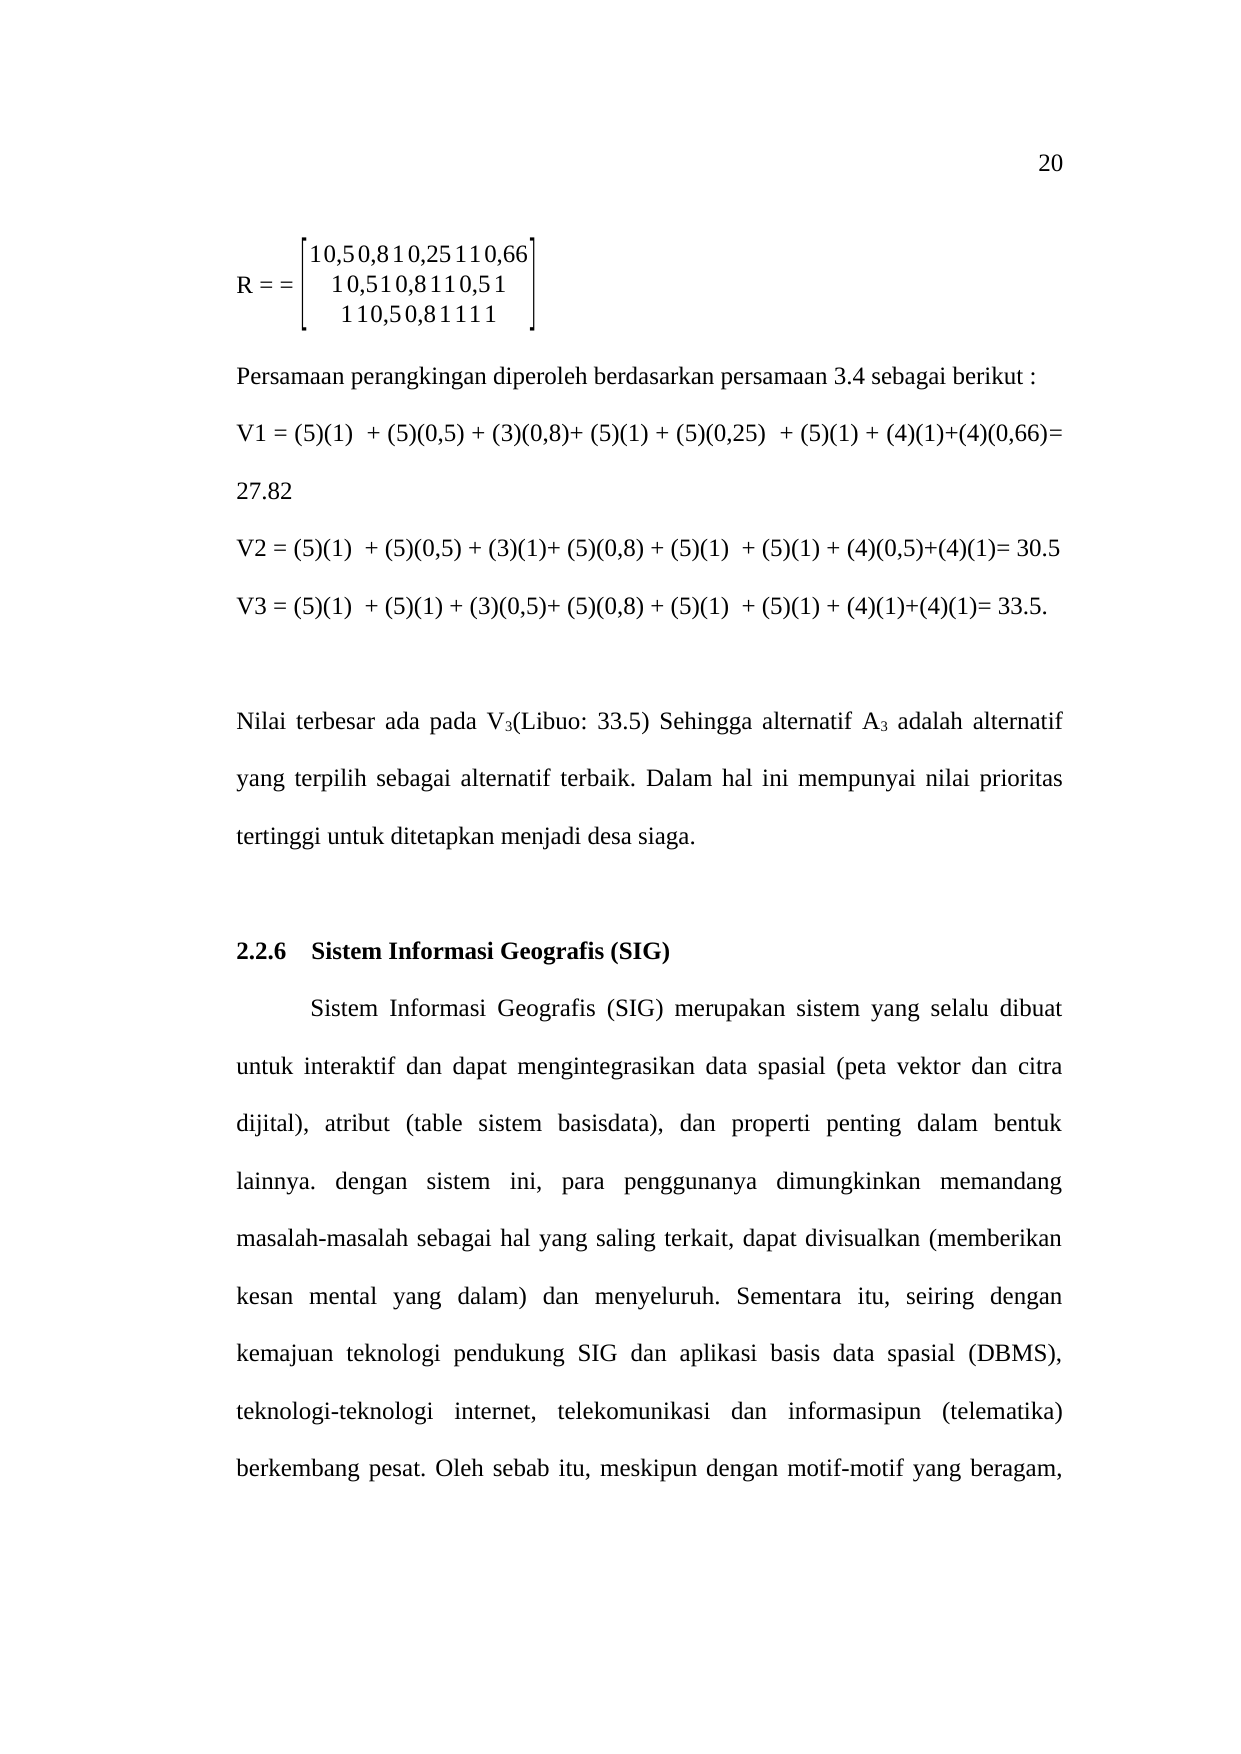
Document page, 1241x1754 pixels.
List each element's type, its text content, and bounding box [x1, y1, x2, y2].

text V3 = (5)(1) + (5)(1) + (3)(0,5)+ (5)(0,8) + (5)(1) + (5)(1) + (4)(1)+(4)(1)= 33.5. [236, 591, 1063, 619]
text Nilai terbesar ada pada V3(Libuo: 33.5) Sehingga alternatif A3 adalah alternatif yang terpilih sebagai alternatif terbaik. Dalam hal ini mempunyai nilai prioritas tertinggi untuk ditetapkan menjadi desa siaga. [236, 706, 1063, 849]
text R = = [236, 236, 1063, 332]
text V1 = (5)(1) + (5)(0,5) + (3)(0,8)+ (5)(1) + (5)(0,25) + (5)(1) + (4)(1)+(4)(0,66)= 27.82 [236, 418, 1063, 504]
text Persamaan perangkingan diperoleh berdasarkan persamaan 3.4 sebagai berikut : [236, 361, 1063, 389]
text V2 = (5)(1) + (5)(0,5) + (3)(1)+ (5)(0,8) + (5)(1) + (5)(1) + (4)(0,5)+(4)(1)= 30.5 [236, 533, 1063, 562]
list Sistem Informasi Geografis (SIG) [236, 936, 1063, 964]
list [236, 993, 1063, 1482]
